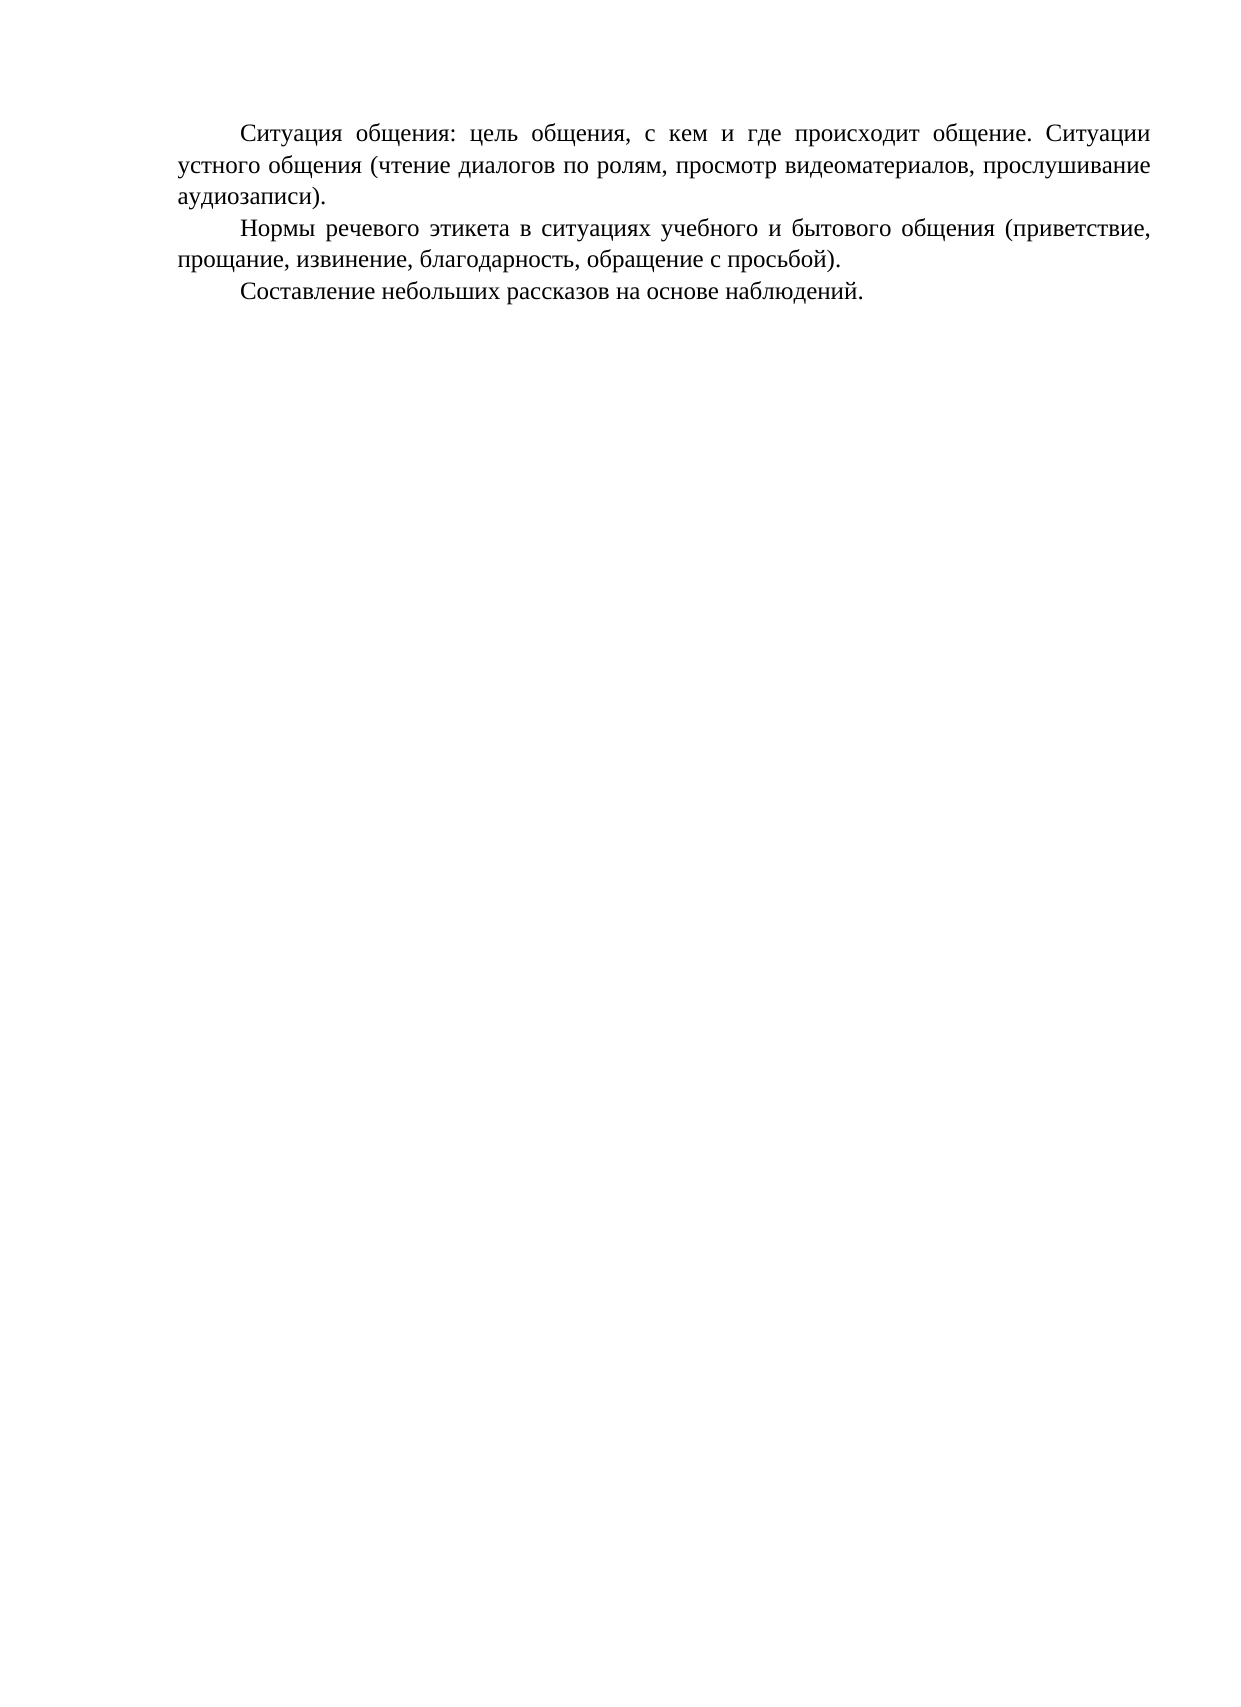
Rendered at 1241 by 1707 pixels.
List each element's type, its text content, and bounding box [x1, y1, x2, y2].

text Нормы речевого этикета в ситуациях учебного и бытового общения (приветствие, прощание, извинение, благодарность, обращение с просьбой). [177, 213, 1152, 273]
text Ситуация общения: цель общения, с кем и где происходит общение. Ситуации устного общения (чтение диалогов по ролям, просмотр видеоматериалов, прослушивание аудиозаписи). [177, 118, 1152, 210]
text Составление небольших рассказов на основе наблюдений. [177, 276, 1152, 305]
